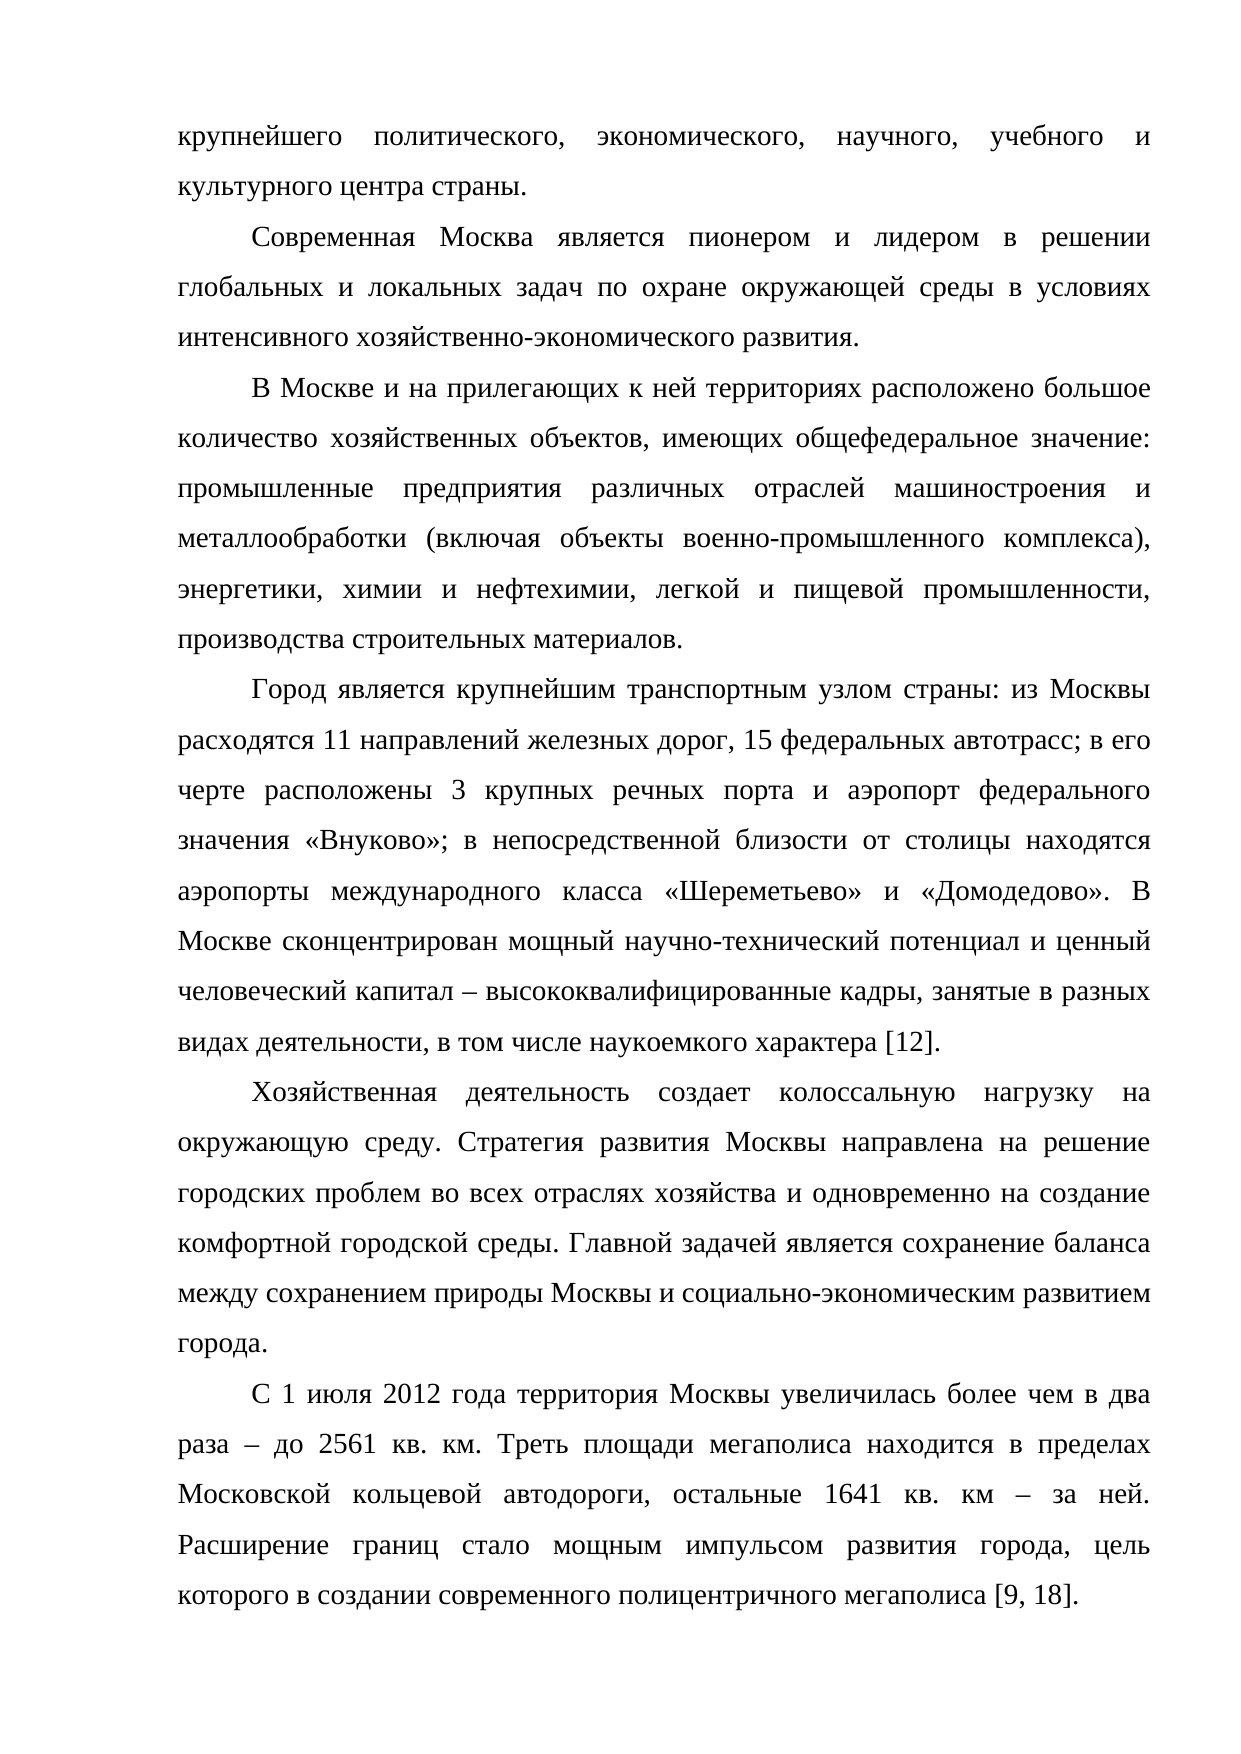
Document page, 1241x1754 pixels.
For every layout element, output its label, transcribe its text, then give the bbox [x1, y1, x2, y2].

text С 1 июля 2012 года территория Москвы увеличилась более чем в два раза – до 2561 кв. км. Треть площади мегаполиса находится в пределах Московской кольцевой автодороги, остальные 1641 кв. км – за ней. Расширение границ стало мощным импульсом развития города, цель которого в создании современного полицентричного мегаполиса [9, 18]. [177, 1376, 1152, 1611]
text Хозяйственная деятельность создает колоссальную нагрузку на окружающую среду. Стратегия развития Москвы направлена на решение городских проблем во всех отраслях хозяйства и одновременно на создание комфортной городской среды. Главной задачей является сохранение баланса между сохранением природы Москвы и социально-экономическим развитием города. [177, 1074, 1152, 1359]
text В Москве и на прилегающих к ней территориях расположено большое количество хозяйственных объектов, имеющих общефедеральное значение: промышленные предприятия различных отраслей машиностроения и металлообработки (включая объекты военно-промышленного комплекса), энергетики, химии и нефтехимии, легкой и пищевой промышленности, производства строительных материалов. [177, 370, 1152, 655]
text Город является крупнейшим транспортным узлом страны: из Москвы расходятся 11 направлений железных дорог, 15 федеральных автотрасс; в его черте расположены 3 крупных речных порта и аэропорт федерального значения «Внуково»; в непосредственной близости от столицы находятся аэропорты международного класса «Шереметьево» и «Домодедово». В Москве сконцентрирован мощный научно-технический потенциал и ценный человеческий капитал – высококвалифицированные кадры, занятые в разных видах деятельности, в том числе наукоемкого характера [12]. [177, 672, 1152, 1057]
text Современная Москва является пионером и лидером в решении глобальных и локальных задач по охране окружающей среды в условиях интенсивного хозяйственно-экономического развития. [177, 219, 1152, 353]
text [177, 118, 1152, 202]
